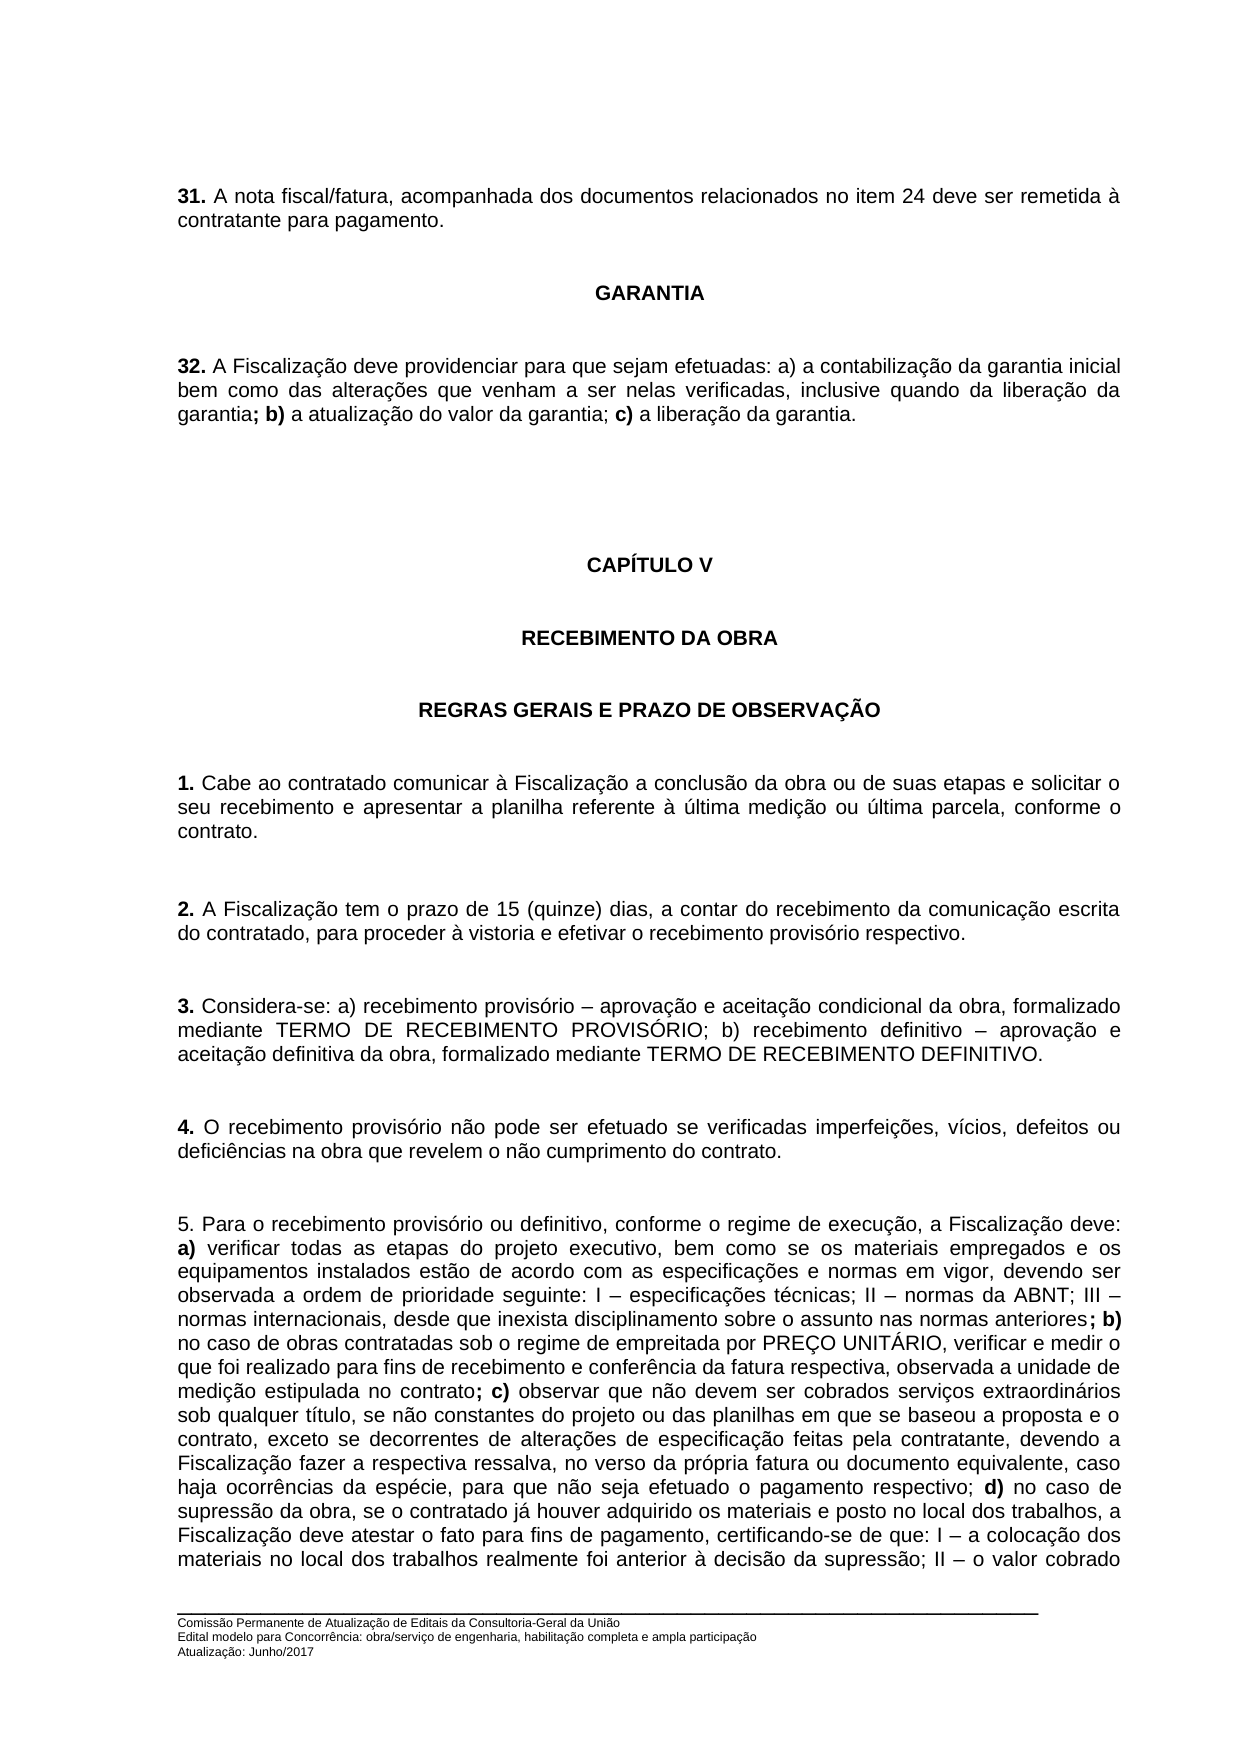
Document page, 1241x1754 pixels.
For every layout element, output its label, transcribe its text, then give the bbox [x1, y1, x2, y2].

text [177, 1211, 1122, 1571]
text 3. Considera-se: a) recebimento provisório – aprovação e aceitação condicional da obra, formalizado mediante TERMO DE RECEBIMENTO PROVISÓRIO; b) recebimento definitivo – aprovação e aceitação definitiva da obra, formalizado mediante TERMO DE RECEBIMENTO DEFINITIVO. [177, 994, 1122, 1066]
text GARANTIA [177, 281, 1122, 305]
text 31. A nota fiscal/fatura, acompanhada dos documentos relacionados no item 24 deve ser remetida à contratante para pagamento. [177, 184, 1122, 232]
text 1. Cabe ao contratado comunicar à Fiscalização a conclusão da obra ou de suas etapas e solicitar o seu recebimento e apresentar a planilha referente à última medição ou última parcela, conforme o contrato. [177, 771, 1122, 843]
text CAPÍTULO V [177, 552, 1122, 576]
text RECEBIMENTO DA OBRA [177, 625, 1122, 649]
text 32. A Fiscalização deve providenciar para que sejam efetuadas: a) a contabilização da garantia inicial bem como das alterações que venham a ser nelas verificadas, inclusive quando da liberação da garantia; b) a atualização do valor da garantia; c) a liberação da garantia. [177, 354, 1122, 426]
text 2. A Fiscalização tem o prazo de 15 (quinze) dias, a contar do recebimento da comunicação escrita do contratado, para proceder à vistoria e efetivar o recebimento provisório respectivo. [177, 897, 1122, 945]
text REGRAS GERAIS E PRAZO DE OBSERVAÇÃO [177, 698, 1122, 722]
text 4. O recebimento provisório não pode ser efetuado se verificadas imperfeições, vícios, defeitos ou deficiências na obra que revelem o não cumprimento do contrato. [177, 1114, 1122, 1162]
